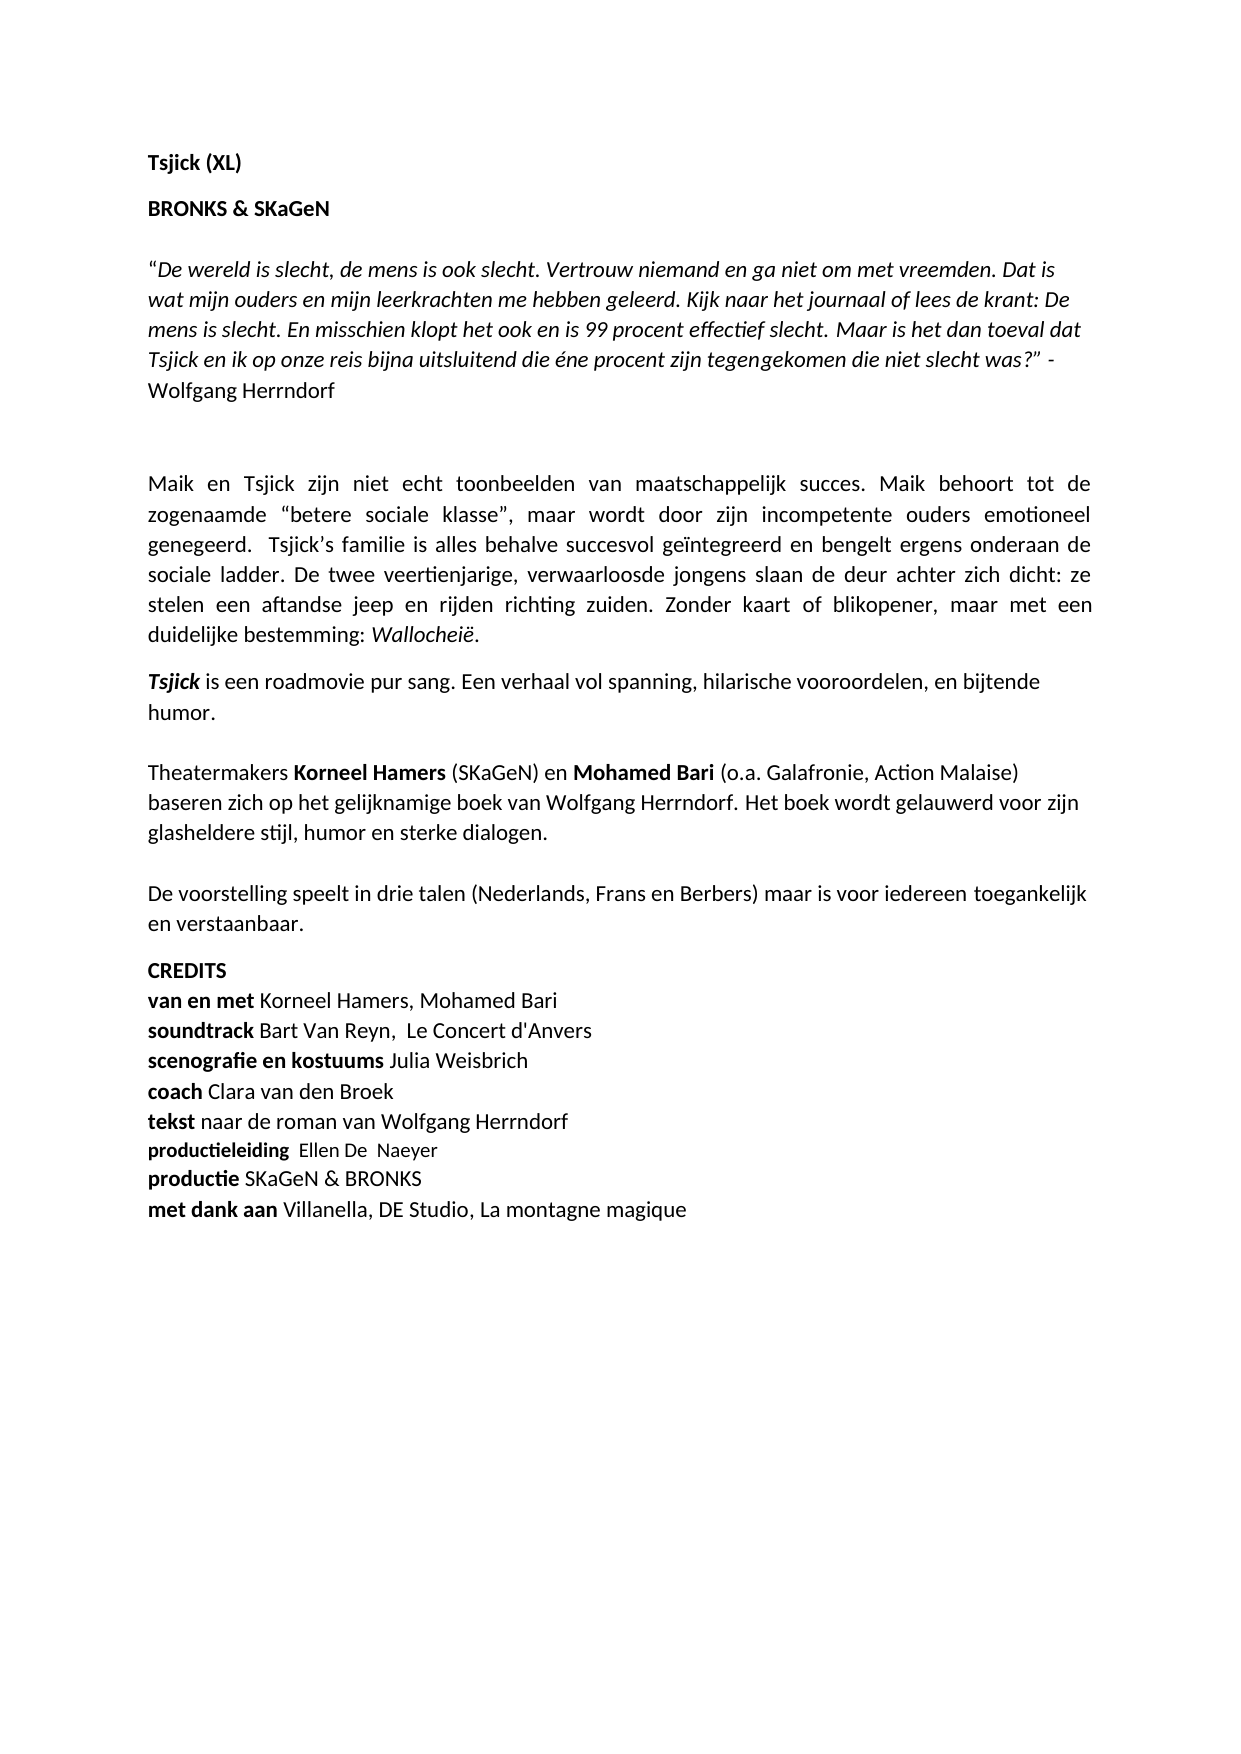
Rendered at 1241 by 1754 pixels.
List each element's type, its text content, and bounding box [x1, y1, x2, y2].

text Tsjick (XL) [148, 148, 1093, 176]
text Maik en Tsjick zijn niet echt toonbeelden van maatschappelijk succes. Maik behoort tot de zogenaamde “betere sociale klasse”, maar wordt door zijn incompetente ouders emotioneel genegeerd. Tsjick’s familie is alles behalve succesvol geïntegreerd en bengelt ergens onderaan de sociale ladder. De twee veertienjarige, verwaarloosde jongens slaan de deur achter zich dicht: ze stelen een aftandse jeep en rijden richting zuiden. Zonder kaart of blikopener, maar met een duidelijke bestemming: Wallocheië. [148, 469, 1093, 648]
text CREDITS van en met Korneel Hamers, Mohamed Bari soundtrack Bart Van Reyn, Le Concert d'Anvers scenografie en kostuums Julia Weisbrich coach Clara van den Broek tekst naar de roman van Wolfgang Herrndorf productieleiding Ellen De Naeyer productie SKaGeN & BRONKS met dank aan Villanella, DE Studio, La montagne magique [148, 956, 1093, 1223]
text Tsjick is een roadmovie pur sang. Een verhaal vol spanning, hilarische vooroordelen, en bijtende humor. Theatermakers Korneel Hamers (SKaGeN) en Mohamed Bari (o.a. Galafronie, Action Malaise) baseren zich op het gelijknamige boek van Wolfgang Herrndorf. Het boek wordt gelauwerd voor zijn glasheldere stijl, humor en sterke dialogen. De voorstelling speelt in drie talen (Nederlands, Frans en Berbers) maar is voor iedereen toegankelijk en verstaanbaar. [148, 667, 1093, 937]
text BRONKS & SKaGeN “De wereld is slecht, de mens is ook slecht. Vertrouw niemand en ga niet om met vreemden. Dat is wat mijn ouders en mijn leerkrachten me hebben geleerd. Kijk naar het journaal of lees de krant: De mens is slecht. En misschien klopt het ook en is 99 procent effectief slecht. Maar is het dan toeval dat Tsjick en ik op onze reis bijna uitsluitend die éne procent zijn tegengekomen die niet slecht was?” - Wolfgang Herrndorf [148, 194, 1093, 404]
